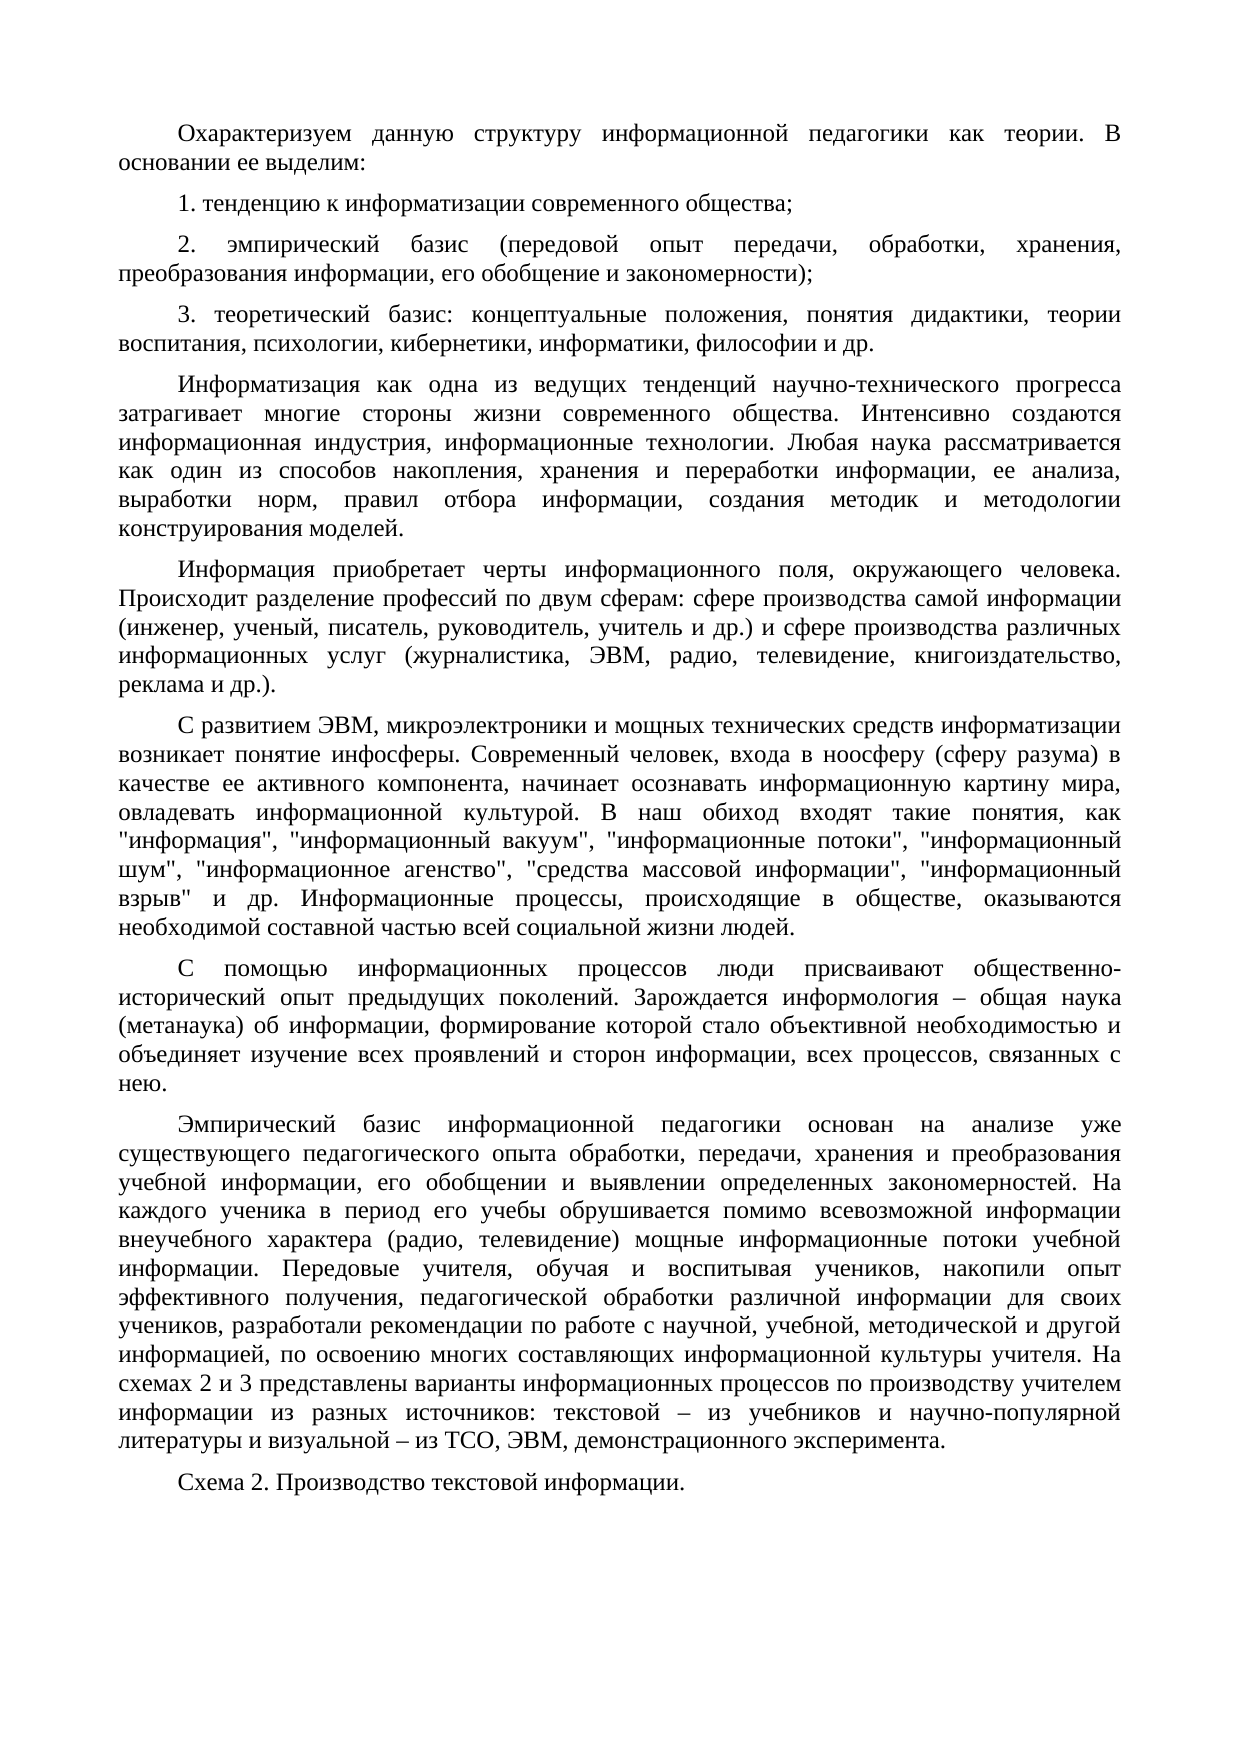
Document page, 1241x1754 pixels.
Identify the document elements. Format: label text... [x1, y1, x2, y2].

text Схема 2. Производство текстовой информации. [118, 1467, 1122, 1496]
text Информатизация как одна из ведущих тенденций научно-технического прогресса затрагивает многие стороны жизни современного общества. Интенсивно создаются информационная индустрия, информационные технологии. Любая наука рассматривается как один из способов накопления, хранения и переработки информации, ее анализа, выработки норм, правил отбора информации, создания методик и методологии конструирования моделей. [118, 369, 1122, 542]
text Охарактеризуем данную структуру информационной педагогики как теории. В основании ее выделим: [118, 118, 1122, 176]
text 2. эмпирический базис (передовой опыт передачи, обработки, хранения, преобразования информации, его обобщение и закономерности); [118, 229, 1122, 287]
text Эмпирический базис информационной педагогики основан на анализе уже существующего педагогического опыта обработки, передачи, хранения и преобразования учебной информации, его обобщении и выявлении определенных закономерностей. На каждого ученика в период его учебы обрушивается помимо всевозможной информации внеучебного характера (радио, телевидение) мощные информационные потоки учебной информации. Передовые учителя, обучая и воспитывая учеников, накопили опыт эффективного получения, педагогической обработки различной информации для своих учеников, разработали рекомендации по работе с научной, учебной, методической и другой информацией, по освоению многих составляющих информационной культуры учителя. На схемах 2 и 3 представлены варианты информационных процессов по производству учителем информации из разных источников: текстовой – из учебников и научно-популярной литературы и визуальной – из ТСО, ЭВМ, демонстрационного эксперимента. [118, 1109, 1122, 1454]
text С помощью информационных процессов люди присваивают общественно-исторический опыт предыдущих поколений. Зарождается информология – общая наука (метанаука) об информации, формирование которой стало объективной необходимостью и объединяет изучение всех проявлений и сторон информации, всех процессов, связанных с нею. [118, 953, 1122, 1097]
text С развитием ЭВМ, микроэлектроники и мощных технических средств информатизации возникает понятие инфосферы. Современный человек, входа в ноосферу (сферу разума) в качестве ее активного компонента, начинает осознавать информационную картину мира, овладевать информационной культурой. В наш обиход входят такие понятия, как "информация", "информационный вакуум", "информационные потоки", "информационный шум", "информационное агенство", "средства массовой информации", "информационный взрыв" и др. Информационные процессы, происходящие в обществе, оказываются необходимой составной частью всей социальной жизни людей. [118, 711, 1122, 941]
text Информация приобретает черты информационного поля, окружающего человека. Происходит разделение профессий по двум сферам: сфере производства самой информации (инженер, ученый, писатель, руководитель, учитель и др.) и сфере производства различных информационных услуг (журналистика, ЭВМ, радио, телевидение, книгоиздательство, реклама и др.). [118, 554, 1122, 698]
text 1. тенденцию к информатизации современного общества; [118, 188, 1122, 217]
text 3. теоретический базис: концептуальные положения, понятия дидактики, теории воспитания, психологии, кибернетики, информатики, философии и др. [118, 299, 1122, 357]
